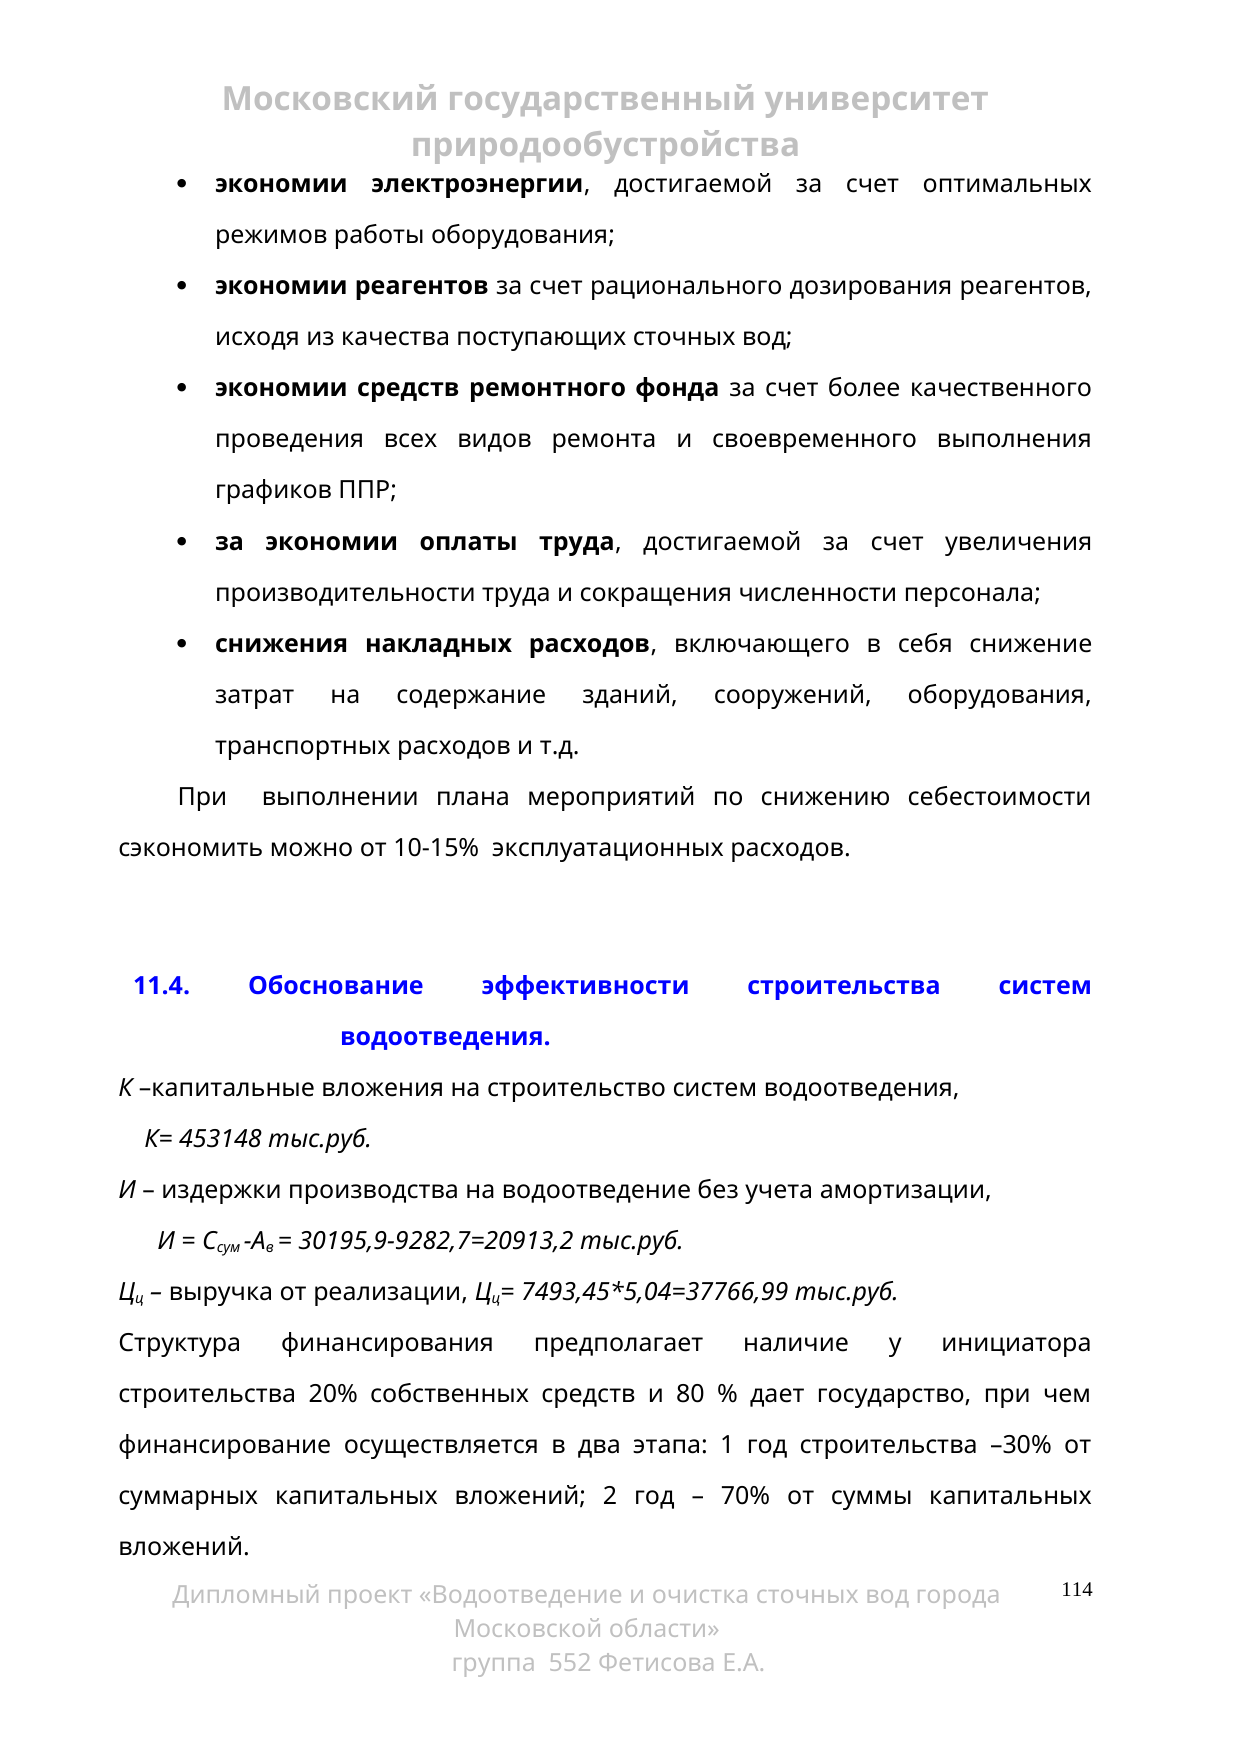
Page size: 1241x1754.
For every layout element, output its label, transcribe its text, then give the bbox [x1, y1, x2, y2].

list экономии реагентов за счет рационального дозирования реагентов, исходя из качества поступающих сточных вод; [177, 268, 1092, 353]
list экономии средств ремонтного фонда за счет более качественного проведения всех видов ремонта и своевременного выполнения графиков ППР; [177, 370, 1092, 506]
list экономии электроэнергии, достигаемой за счет оптимальных режимов работы оборудования; [177, 166, 1092, 251]
text И – издержки производства на водоотведение без учета амортизации, [118, 1172, 1092, 1206]
subtitle 11.4. Обоснование эффективности строительства систем водоотведения. [133, 967, 1092, 1053]
text К –капитальные вложения на строительство систем водоотведения, [118, 1069, 1092, 1104]
text И = Ссум -Ав = 30195,9-9282,7=20913,2 тыс.руб. [118, 1223, 1092, 1257]
list снижения накладных расходов, включающего в себя снижение затрат на содержание зданий, сооружений, оборудования, транспортных расходов и т.д. [177, 625, 1092, 761]
text Структура финансирования предполагает наличие у инициатора строительства 20% собственных средств и 80 % дает государство, при чем финансирование осуществляется в два этапа: 1 год строительства –30% от суммарных капитальных вложений; 2 год – 70% от суммы капитальных вложений. [118, 1325, 1092, 1563]
text При выполнении плана мероприятий по снижению себестоимости сэкономить можно от 10-15% эксплуатационных расходов. [118, 778, 1092, 863]
text К= 453148 тыс.руб. [118, 1121, 1092, 1155]
list за экономии оплаты труда, достигаемой за счет увеличения производительности труда и сокращения численности персонала; [177, 523, 1092, 608]
text Цц – выручка от реализации, Цц= 7493,45*5,04=37766,99 тыс.руб. [118, 1274, 1092, 1308]
